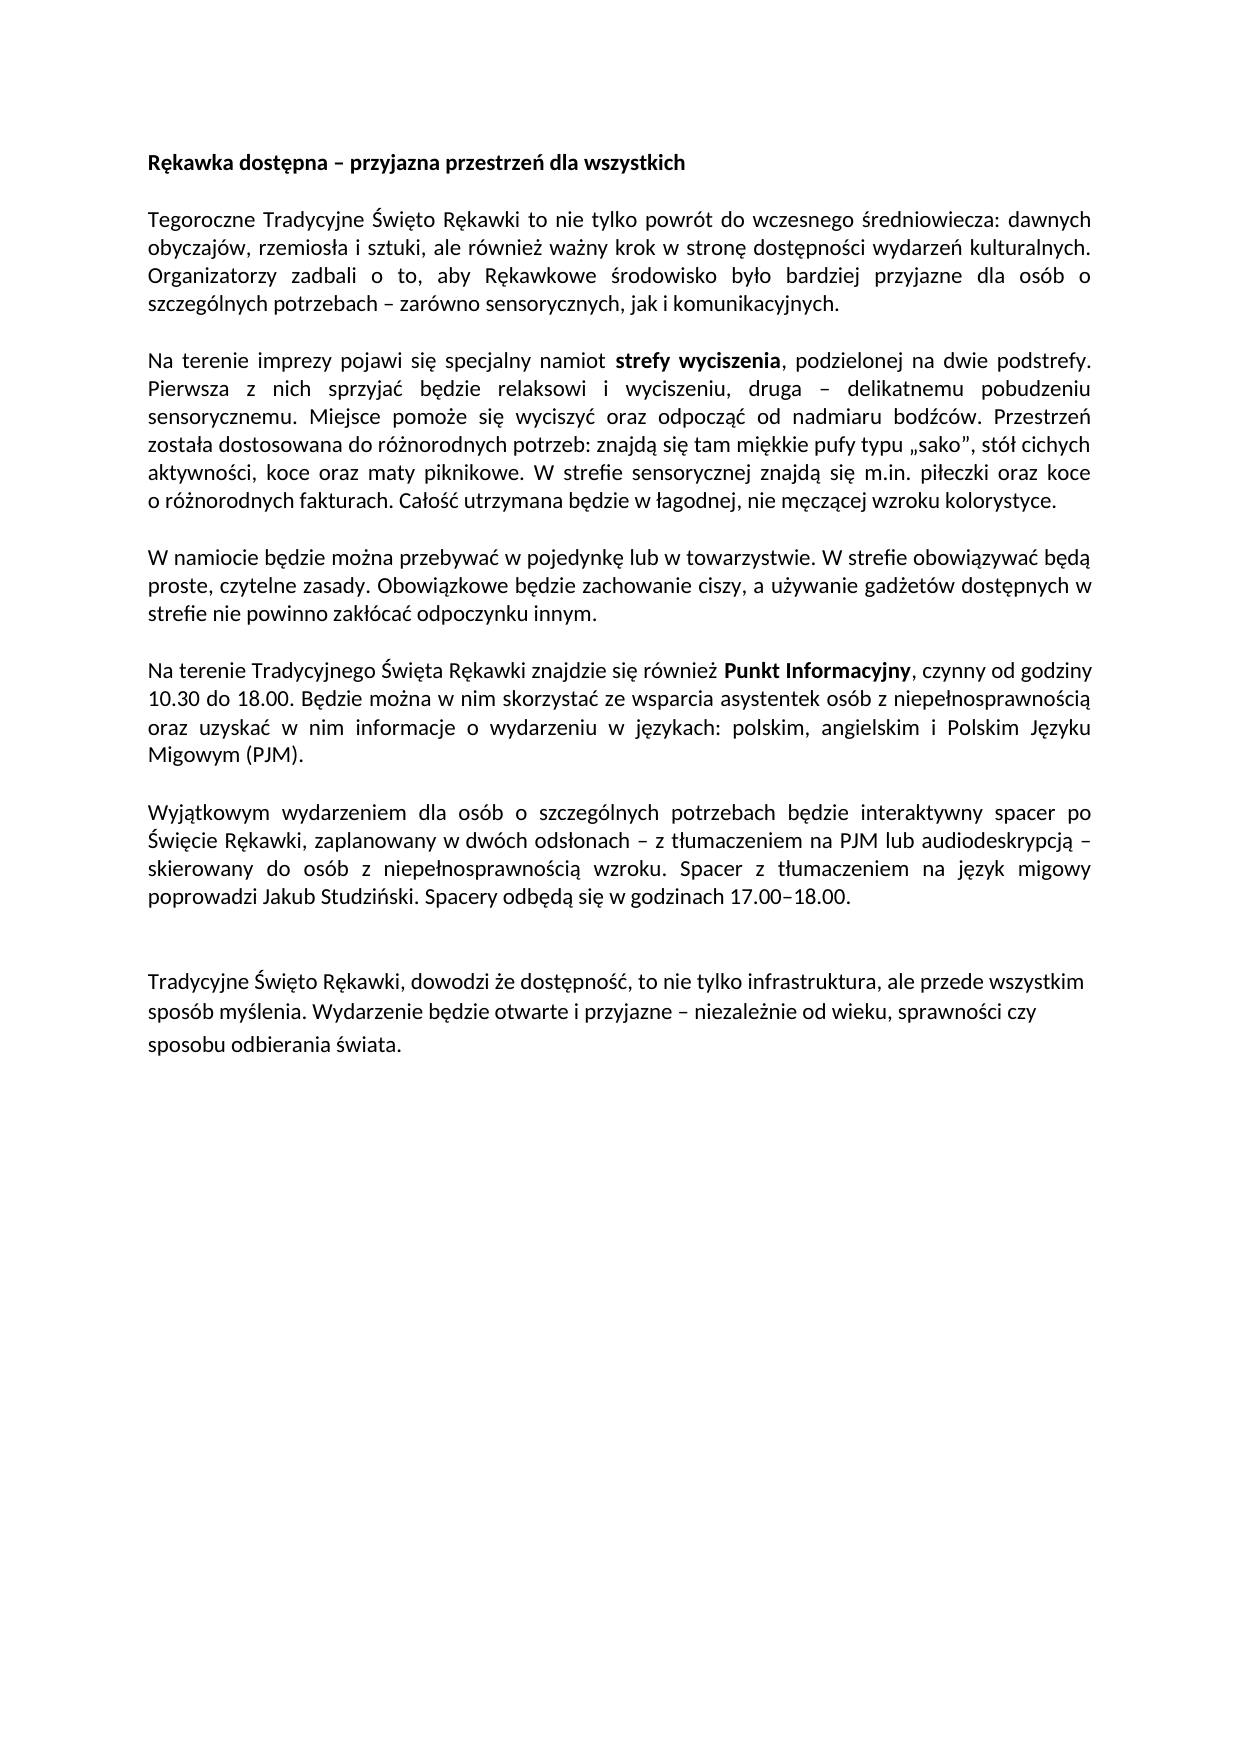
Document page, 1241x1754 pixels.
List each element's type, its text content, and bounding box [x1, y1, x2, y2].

text Wyjątkowym wydarzeniem dla osób o szczególnych potrzebach będzie interaktywny spacer po Święcie Rękawki, zaplanowany w dwóch odsłonach – z tłumaczeniem na PJM lub audiodeskrypcją – skierowany do osób z niepełnosprawnością wzroku. Spacer z tłumaczeniem na język migowy poprowadzi Jakub Studziński. Spacery odbędą się w godzinach 17.00–18.00. [148, 798, 1093, 910]
text Rękawka dostępna – przyjazna przestrzeń dla wszystkich [148, 148, 1093, 176]
text Na terenie imprezy pojawi się specjalny namiot strefy wyciszenia, podzielonej na dwie podstrefy. Pierwsza z nich sprzyjać będzie relaksowi i wyciszeniu, druga – delikatnemu pobudzeniu sensorycznemu. Miejsce pomoże się wyciszyć oraz odpocząć od nadmiaru bodźców. Przestrzeń została dostosowana do różnorodnych potrzeb: znajdą się tam miękkie pufy typu „sako”, stół cichych aktywności, koce oraz maty piknikowe. W strefie sensorycznej znajdą się m.in. piłeczki oraz koce o różnorodnych fakturach. Całość utrzymana będzie w łagodnej, nie męczącej wzroku kolorystyce. [148, 346, 1093, 514]
text Tegoroczne Tradycyjne Święto Rękawki to nie tylko powrót do wczesnego średniowiecza: dawnych obyczajów, rzemiosła i sztuki, ale również ważny krok w stronę dostępności wydarzeń kulturalnych. Organizatorzy zadbali o to, aby Rękawkowe środowisko było bardziej przyjazne dla osób o szczególnych potrzebach – zarówno sensorycznych, jak i komunikacyjnych. [148, 205, 1093, 317]
text W namiocie będzie można przebywać w pojedynkę lub w towarzystwie. W strefie obowiązywać będą proste, czytelne zasady. Obowiązkowe będzie zachowanie ciszy, a używanie gadżetów dostępnych w strefie nie powinno zakłócać odpoczynku innym. [148, 543, 1093, 627]
text Tradycyjne Święto Rękawki, dowodzi że dostępność, to nie tylko infrastruktura, ale przede wszystkim sposób myślenia. Wydarzenie będzie otwarte i przyjazne – niezależnie od wieku, sprawności czy sposobu odbierania świata. [148, 967, 1093, 1059]
text Na terenie Tradycyjnego Święta Rękawki znajdzie się również Punkt Informacyjny, czynny od godziny 10.30 do 18.00. Będzie można w nim skorzystać ze wsparcia asystentek osób z niepełnosprawnością oraz uzyskać w nim informacje o wydarzeniu w językach: polskim, angielskim i Polskim Języku Migowym (PJM). [148, 657, 1093, 769]
